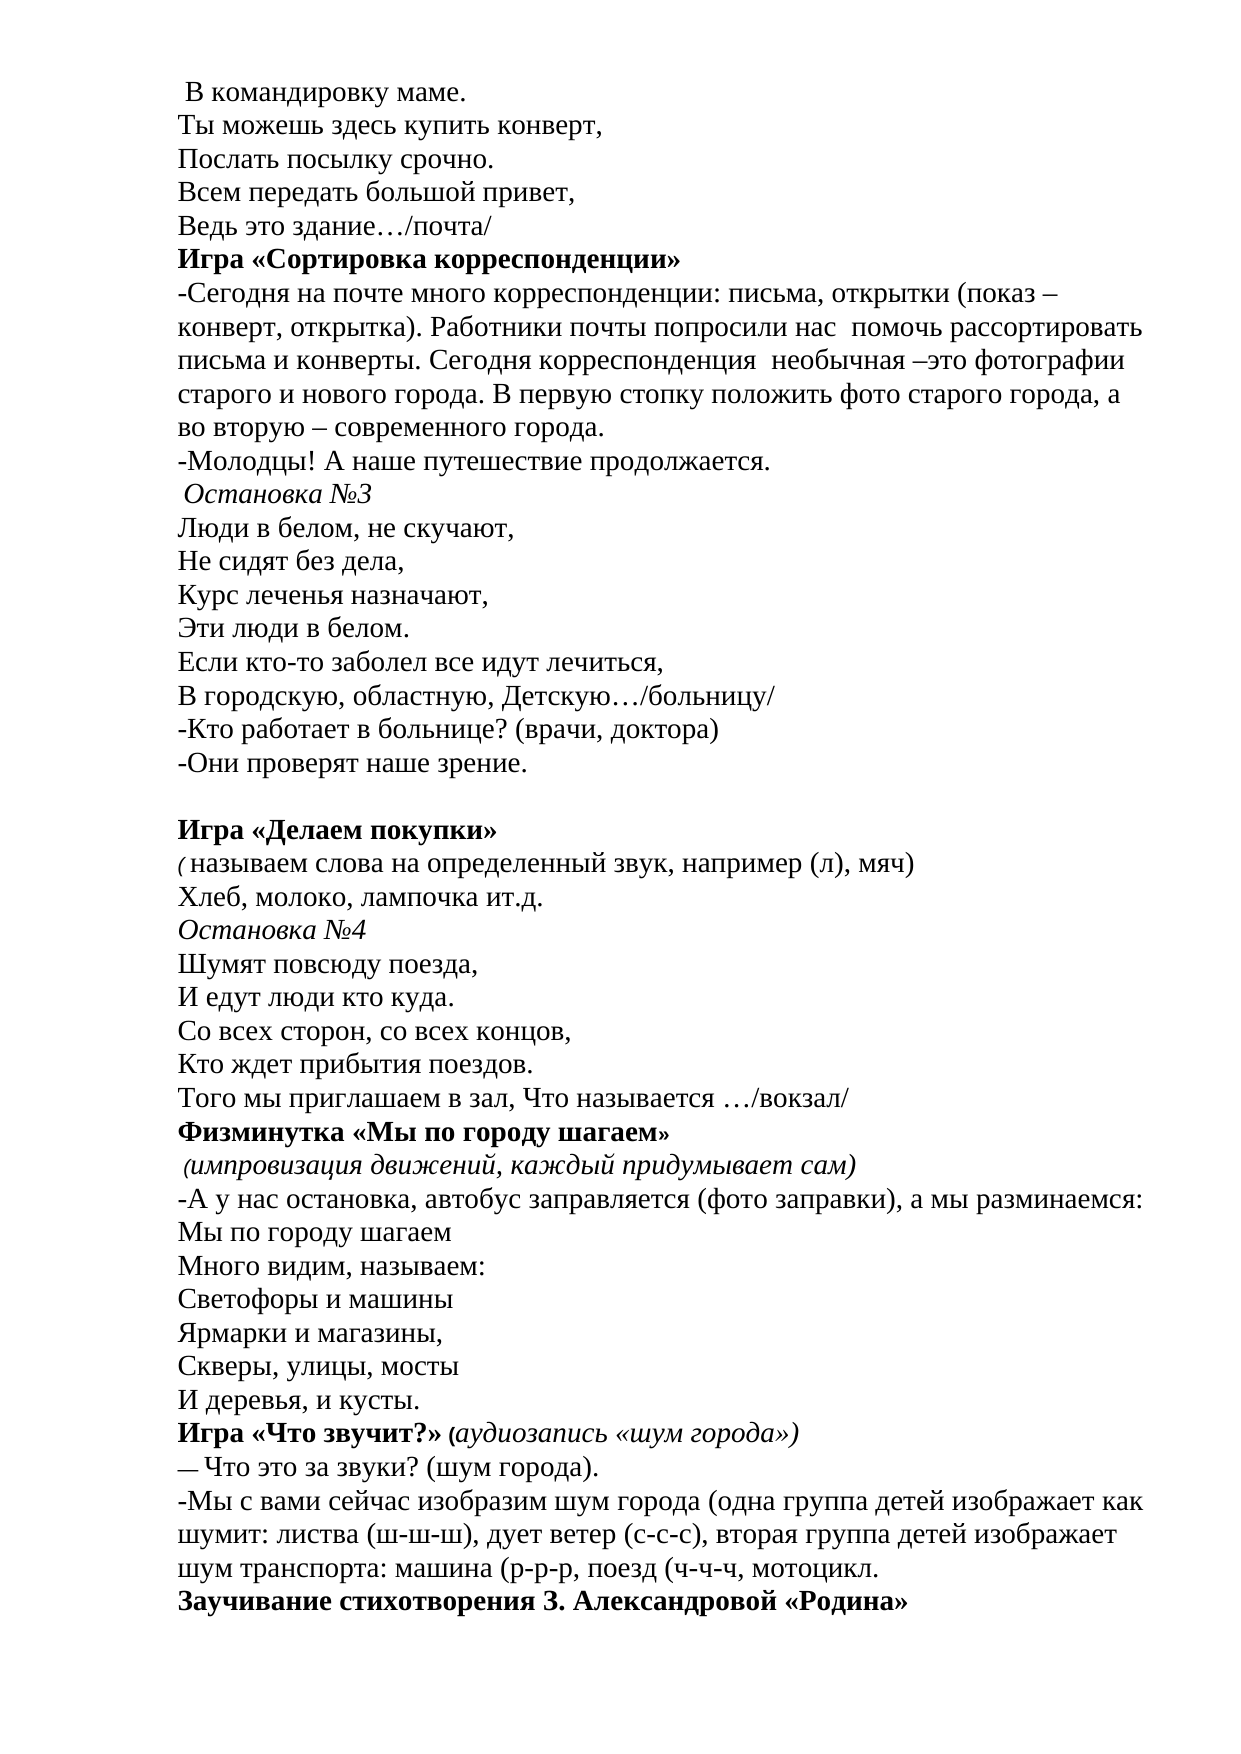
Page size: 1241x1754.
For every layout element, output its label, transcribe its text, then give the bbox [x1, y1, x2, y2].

text Эти люди в белом. [177, 611, 1152, 644]
text -Сегодня на почте много корреспонденции: письма, открытки (показ – конверт, открытка). Работники почты попросили нас помочь рассортировать письма и конверты. Сегодня корреспонденция необычная –это фотографии старого и нового города. В первую стопку положить фото старого города, а во вторую – современного города. [177, 275, 1152, 443]
text ( называем слова на определенный звук, например (л), мяч) [177, 845, 1152, 879]
text Всем передать большой привет, [177, 174, 1152, 208]
text Игра «Что звучит?» (аудиозапись «шум города») [177, 1416, 1152, 1449]
text Курс леченья назначают, [177, 577, 1152, 611]
text Не сидят без дела, [177, 543, 1152, 577]
text -Молодцы! А наше путешествие продолжается. [177, 443, 1152, 476]
text В командировку маме. [177, 74, 1152, 107]
text Послать посылку срочно. [177, 141, 1152, 174]
text (импровизация движений, каждый придумывает сам) [177, 1147, 1152, 1181]
text Остановка №4 [177, 912, 1152, 946]
text Мы по городу шагаем [177, 1214, 1152, 1248]
text Игра «Сортировка корреспонденции» [177, 242, 1152, 275]
text Светофоры и машины [177, 1281, 1152, 1315]
text Того мы приглашаем в зал, Что называется …/вокзал/ [177, 1080, 1152, 1114]
text В городскую, областную, Детскую…/больницу/ [177, 678, 1152, 711]
text Заучивание стихотворения З. Александровой «Родина» [177, 1583, 1152, 1617]
text -Кто работает в больнице? (врачи, доктора) [177, 711, 1152, 745]
text Ты можешь здесь купить конверт, [177, 107, 1152, 141]
text -Они проверят наше зрение. [177, 745, 1152, 778]
text Остановка №3 [177, 476, 1152, 510]
text Если кто-то заболел все идут лечиться, [177, 644, 1152, 678]
text -Мы с вами сейчас изобразим шум города (одна группа детей изображает как шумит: листва (ш-ш-ш), дует ветер (с-с-с), вторая группа детей изображает шум транспорта: машина (р-р-р, поезд (ч-ч-ч, мотоцикл. [177, 1483, 1152, 1583]
text И деревья, и кусты. [177, 1382, 1152, 1416]
text Шумят повсюду поезда, [177, 946, 1152, 979]
text Со всех сторон, со всех концов, [177, 1013, 1152, 1047]
text Кто ждет прибытия поездов. [177, 1047, 1152, 1080]
text Скверы, улицы, мосты [177, 1348, 1152, 1382]
text — Что это за звуки? (шум города). [177, 1449, 1152, 1483]
text Люди в белом, не скучают, [177, 510, 1152, 543]
text Ярмарки и магазины, [177, 1315, 1152, 1348]
text Ведь это здание…/почта/ [177, 208, 1152, 242]
text Физминутка «Мы по городу шагаем» [177, 1114, 1152, 1147]
text Игра «Делаем покупки» [177, 812, 1152, 845]
text Хлеб, молоко, лампочка ит.д. [177, 879, 1152, 912]
text -А у нас остановка, автобус заправляется (фото заправки), а мы разминаемся: [177, 1181, 1152, 1214]
text Много видим, называем: [177, 1248, 1152, 1281]
text И едут люди кто куда. [177, 979, 1152, 1013]
